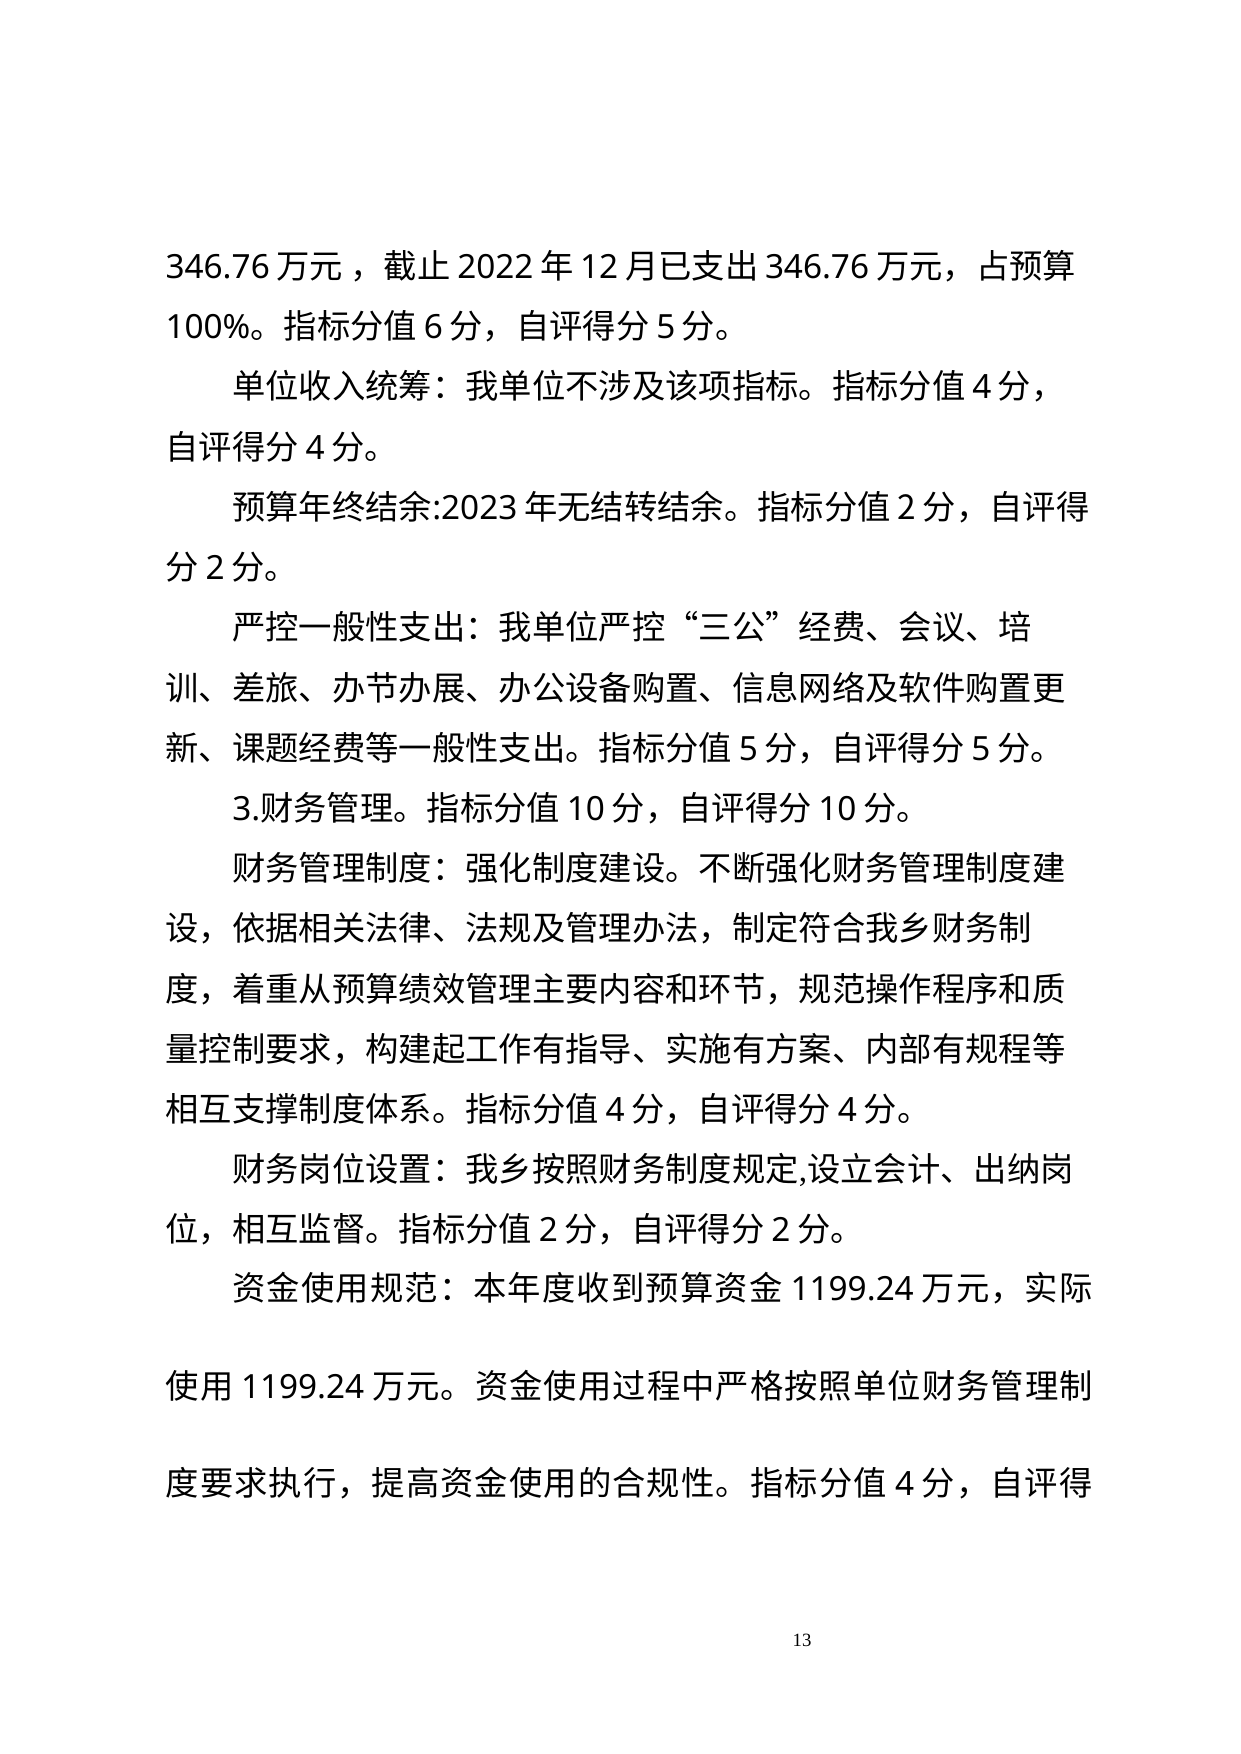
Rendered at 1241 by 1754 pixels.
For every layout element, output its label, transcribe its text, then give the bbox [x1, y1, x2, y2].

text 严控一般性支出：我单位严控“三公”经费、会议、培训、差旅、办节办展、办公设备购置、信息网络及软件购置更新、课题经费等一般性支出。指标分值5分，自评得分5分。 [165, 592, 1093, 772]
text 财务管理制度：强化制度建设。不断强化财务管理制度建设，依据相关法律、法规及管理办法，制定符合我乡财务制度，着重从预算绩效管理主要内容和环节，规范操作程序和质量控制要求，构建起工作有指导、实施有方案、内部有规程等相互支撑制度体系。指标分值4分，自评得分4分。 [165, 832, 1093, 1133]
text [165, 1254, 1093, 1514]
text 单位收入统筹：我单位不涉及该项指标。指标分值4分，自评得分4分。 [165, 351, 1093, 471]
text 预算年终结余:2023年无结转结余。指标分值2分，自评得分2分。 [165, 471, 1093, 592]
text 3.财务管理。指标分值10分，自评得分10分。 [165, 772, 1093, 832]
text 财务岗位设置：我乡按照财务制度规定,设立会计、出纳岗位，相互监督。指标分值2分，自评得分2分。 [165, 1133, 1093, 1254]
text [165, 230, 1093, 351]
